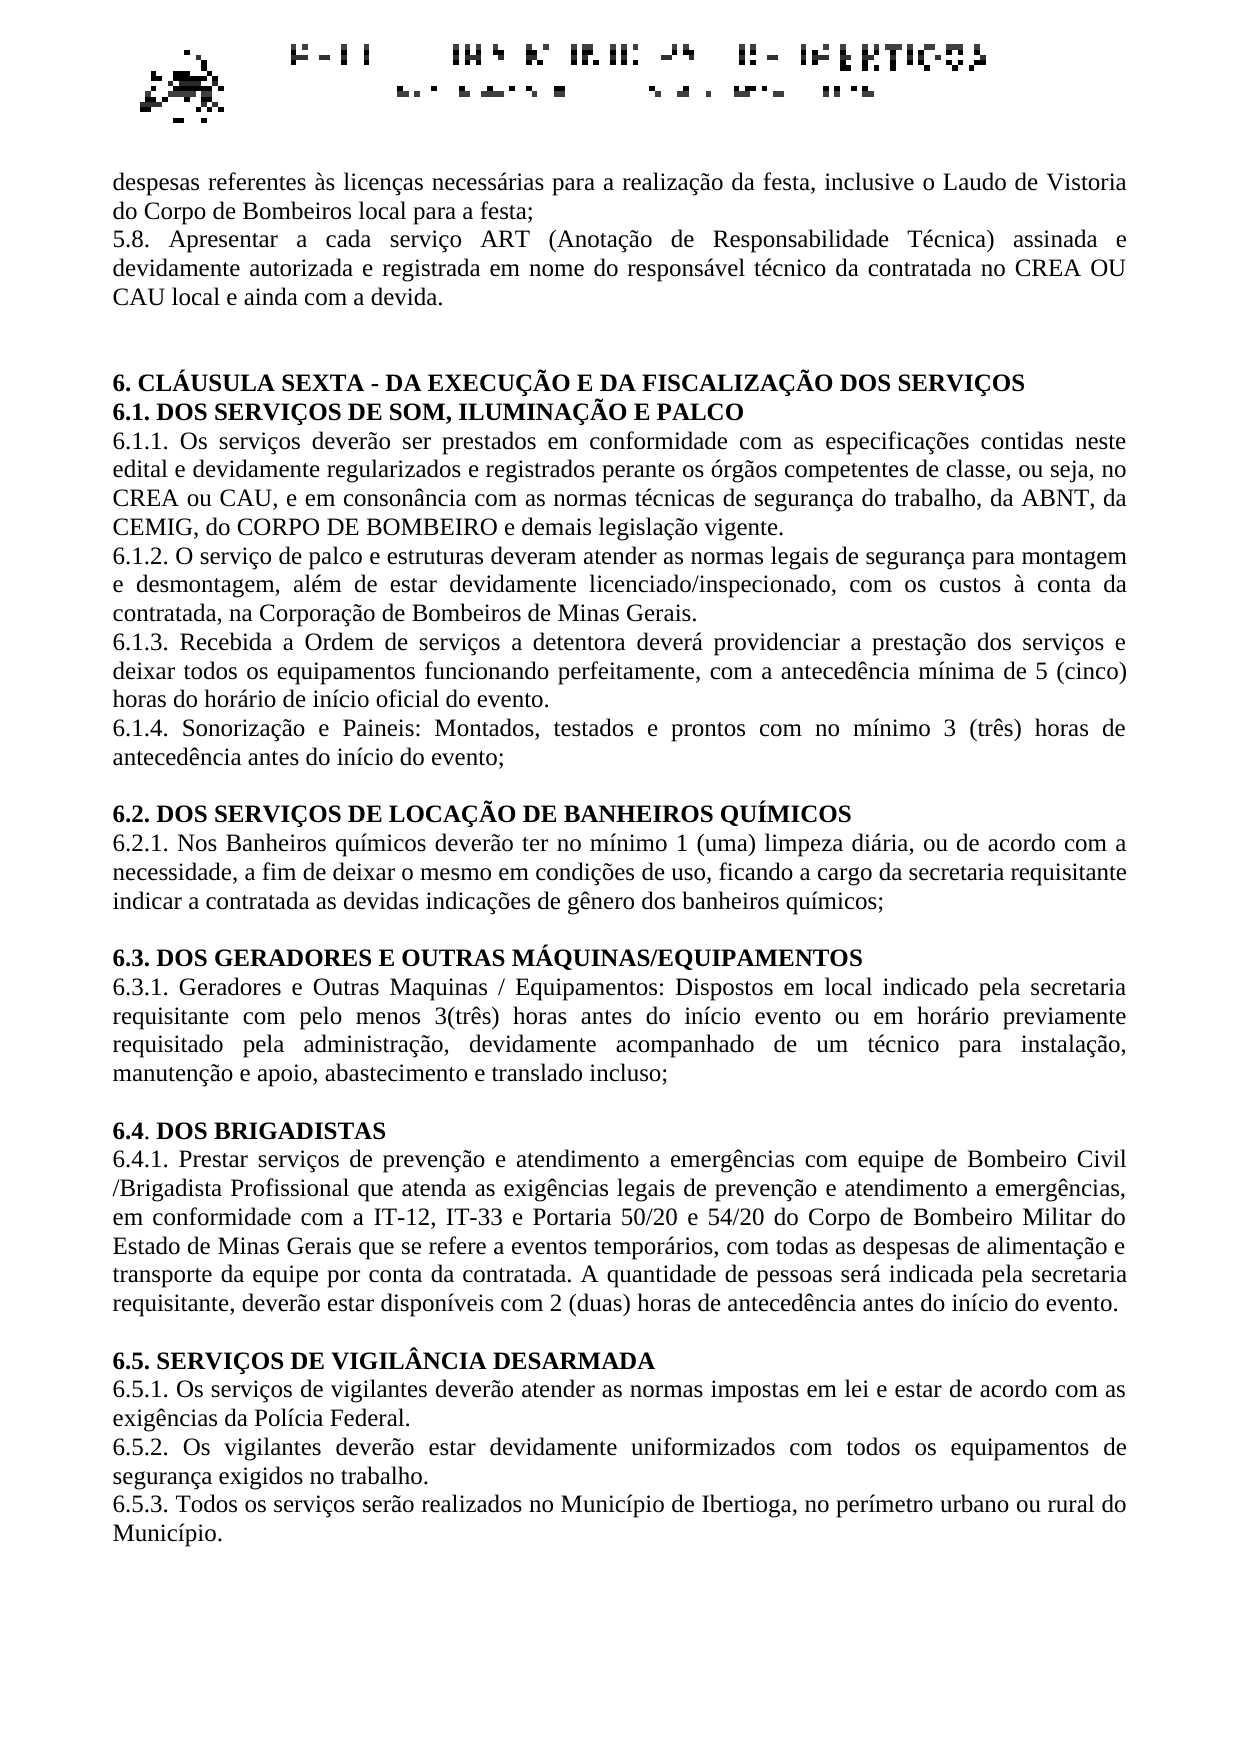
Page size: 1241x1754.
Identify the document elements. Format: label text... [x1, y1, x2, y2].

text 6.5.2. Os vigilantes deverão estar devidamente uniformizados com todos os equipamentos de segurança exigidos no trabalho. [112, 1432, 1128, 1489]
text 6.4. DOS BRIGADISTAS [112, 1116, 1128, 1144]
text 6.1.1. Os serviços deverão ser prestados em conformidade com as especificações contidas neste edital e devidamente regularizados e registrados perante os órgãos competentes de classe, ou seja, no CREA ou CAU, e em consonância com as normas técnicas de segurança do trabalho, da ABNT, da CEMIG, do CORPO DE BOMBEIRO e demais legislação vigente. [112, 426, 1128, 541]
text 6.2. DOS SERVIÇOS DE LOCAÇÃO DE BANHEIROS QUÍMICOS [112, 799, 1128, 828]
text 6.4.1. Prestar serviços de prevenção e atendimento a emergências com equipe de Bombeiro Civil /Brigadista Profissional que atenda as exigências legais de prevenção e atendimento a emergências, em conformidade com a IT-12, IT-33 e Portaria 50/20 e 54/20 do Corpo de Bombeiro Militar do Estado de Minas Gerais que se refere a eventos temporários, com todas as despesas de alimentação e transporte da equipe por conta da contratada. A quantidade de pessoas será indicada pela secretaria requisitante, deverão estar disponíveis com 2 (duas) horas de antecedência antes do início do evento. [112, 1144, 1128, 1317]
text 6.1.2. O serviço de palco e estruturas deveram atender as normas legais de segurança para montagem e desmontagem, além de estar devidamente licenciado/inspecionado, com os custos à conta da contratada, na Corporação de Bombeiros de Minas Gerais. [112, 541, 1128, 627]
text 5.8. Apresentar a cada serviço ART (Anotação de Responsabilidade Técnica) assinada e devidamente autorizada e registrada em nome do responsável técnico da contratada no CREA OU CAU local e ainda com a devida. [112, 224, 1128, 311]
text 6.5.3. Todos os serviços serão realizados no Município de Ibertioga, no perímetro urbano ou rural do Município. [112, 1489, 1128, 1547]
text 6.5. SERVIÇOS DE VIGILÂNCIA DESARMADA [112, 1346, 1128, 1374]
text 6.3. DOS GERADORES E OUTRAS MÁQUINAS/EQUIPAMENTOS [112, 943, 1128, 972]
text 6.5.1. Os serviços de vigilantes deverão atender as normas impostas em lei e estar de acordo com as exigências da Polícia Federal. [112, 1374, 1128, 1432]
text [112, 167, 1128, 224]
text 6.1. DOS SERVIÇOS DE SOM, ILUMINAÇÃO E PALCO [112, 397, 1128, 426]
text 6.2.1. Nos Banheiros químicos deverão ter no mínimo 1 (uma) limpeza diária, ou de acordo com a necessidade, a fim de deixar o mesmo em condições de uso, ficando a cargo da secretaria requisitante indicar a contratada as devidas indicações de gênero dos banheiros químicos; [112, 828, 1128, 914]
text 6.1.3. Recebida a Ordem de serviços a detentora deverá providenciar a prestação dos serviços e deixar todos os equipamentos funcionando perfeitamente, com a antecedência mínima de 5 (cinco) horas do horário de início oficial do evento. [112, 627, 1128, 713]
text 6. CLÁUSULA SEXTA - DA EXECUÇÃO E DA FISCALIZAÇÃO DOS SERVIÇOS [112, 368, 1128, 397]
text 6.1.4. Sonorização e Paineis: Montados, testados e prontos com no mínimo 3 (três) horas de antecedência antes do início do evento; [112, 713, 1128, 771]
text 6.3.1. Geradores e Outras Maquinas / Equipamentos: Dispostos em local indicado pela secretaria requisitante com pelo menos 3(três) horas antes do início evento ou em horário previamente requisitado pela administração, devidamente acompanhado de um técnico para instalação, manutenção e apoio, abastecimento e translado incluso; [112, 972, 1128, 1087]
